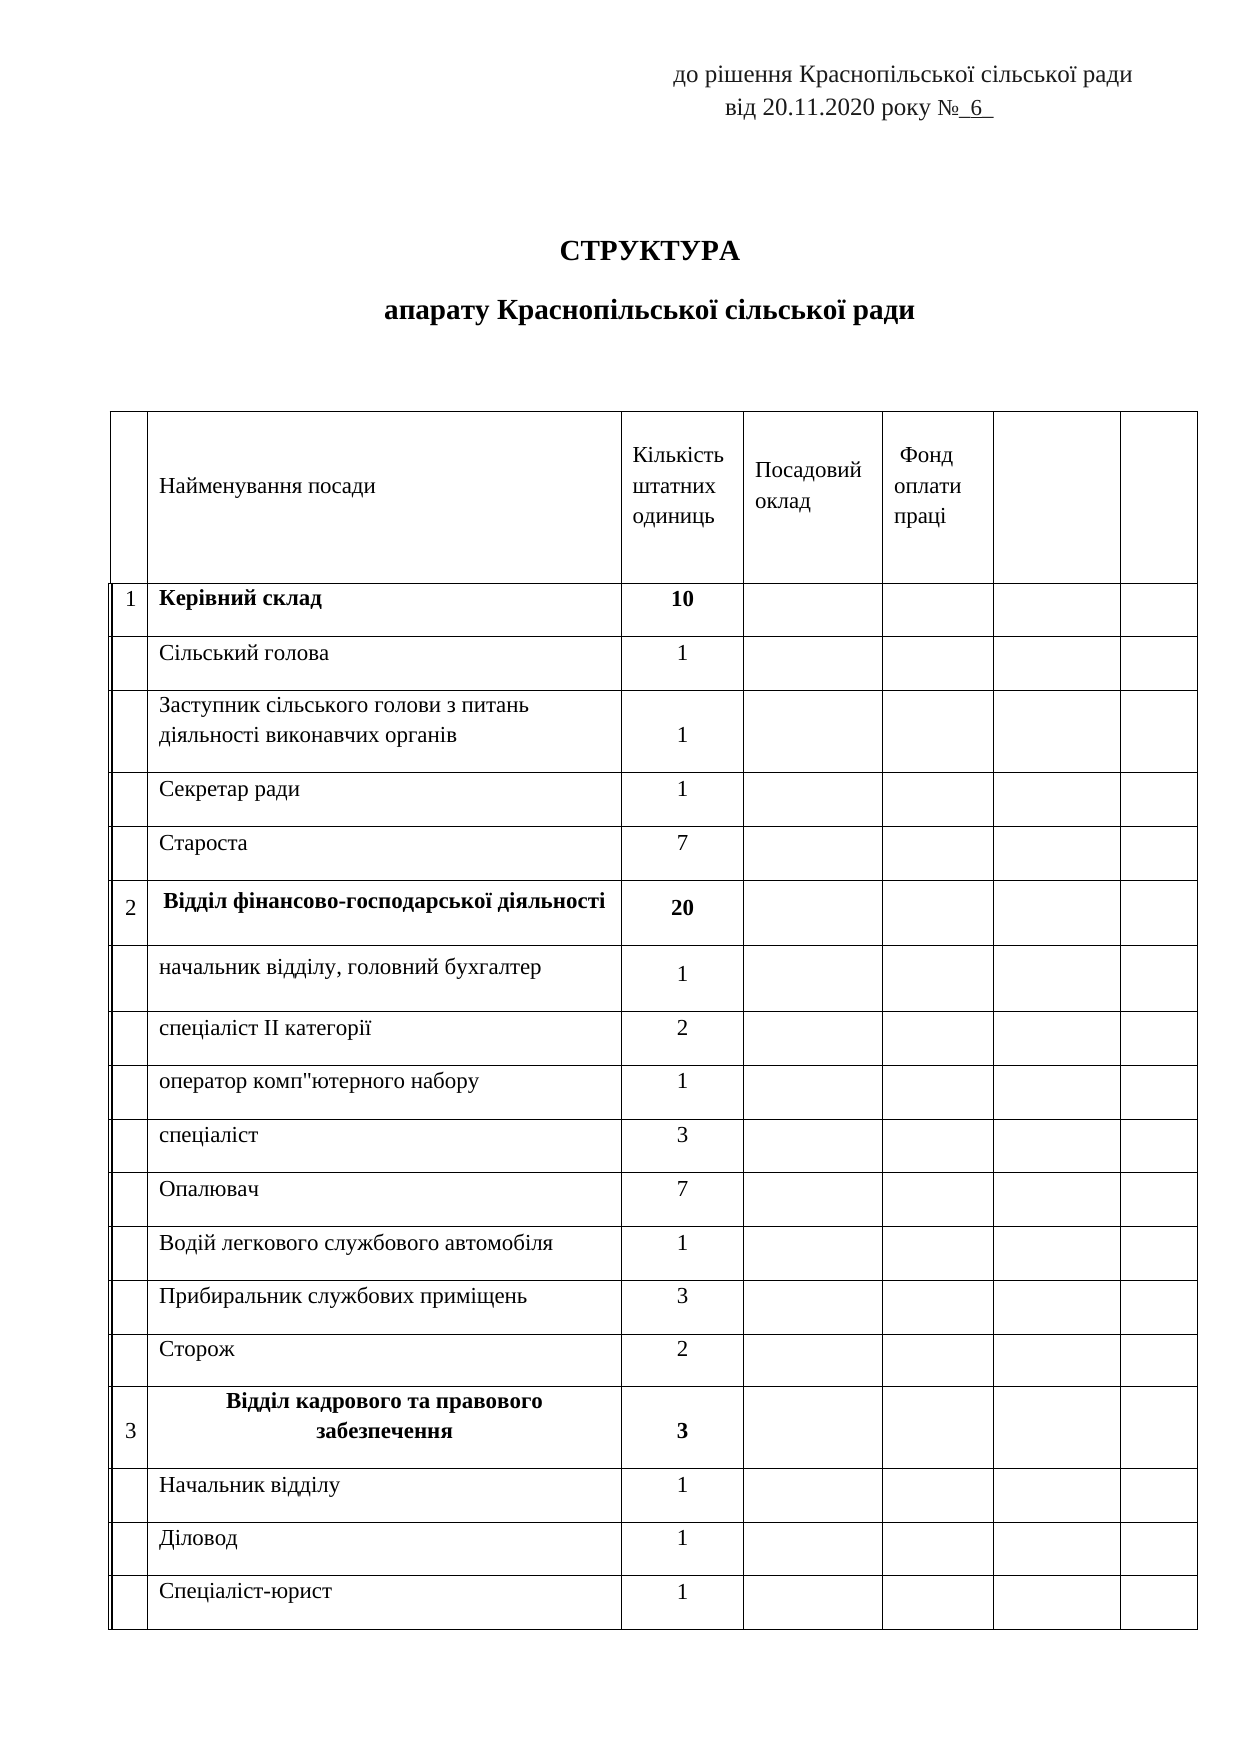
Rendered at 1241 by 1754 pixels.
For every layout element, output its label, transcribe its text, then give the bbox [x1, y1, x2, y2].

table_cell Староста [148, 827, 621, 880]
table_cell 1 [622, 1227, 743, 1280]
table_cell [883, 1576, 993, 1629]
table_cell [744, 773, 882, 826]
table_cell Секретар ради [148, 773, 621, 826]
table_cell [883, 691, 993, 772]
table_cell начальник відділу, головний бухгалтер [148, 946, 621, 1011]
table_cell [883, 773, 993, 826]
table_cell [994, 1173, 1120, 1226]
table_cell спеціаліст [148, 1120, 621, 1172]
table_cell Відділ кадрового та правового забезпечення [148, 1387, 621, 1468]
text апарату Краснопільської сільської ради [148, 292, 1152, 326]
table_cell спеціаліст ІІ категорії [148, 1012, 621, 1065]
table_cell [1121, 1523, 1197, 1575]
table_cell [883, 1281, 993, 1333]
table_cell [994, 827, 1120, 880]
table_cell [994, 1335, 1120, 1386]
table_cell [1121, 1012, 1197, 1065]
table_cell [1121, 1281, 1197, 1333]
table_cell 3 [113, 1387, 147, 1468]
table_cell 1 [622, 691, 743, 772]
text СТРУКТУРА [148, 233, 1152, 266]
table_cell Спеціаліст-юрист [148, 1576, 621, 1629]
table_cell [994, 946, 1120, 1011]
table_cell 7 [622, 827, 743, 880]
table_cell 1 [113, 584, 147, 636]
table_cell 2 [622, 1012, 743, 1065]
table_cell 3 [622, 1281, 743, 1333]
table_cell 1 [622, 1469, 743, 1522]
table_header Найменування посади [148, 412, 621, 582]
table_cell 1 [622, 1576, 743, 1629]
table_cell [883, 637, 993, 690]
table_cell [744, 691, 882, 772]
table_cell Заступник сільського голови з питань діяльності виконавчих органів [148, 691, 621, 772]
table_cell [883, 584, 993, 636]
table_cell [113, 1335, 147, 1386]
table_cell 10 [622, 584, 743, 636]
table_cell 3 [622, 1387, 743, 1468]
table_cell [744, 584, 882, 636]
table_cell Сторож [148, 1335, 621, 1386]
table_cell 1 [622, 946, 743, 1011]
table_cell [883, 1335, 993, 1386]
table_cell [744, 1523, 882, 1575]
table_header [1121, 412, 1197, 582]
table_cell [113, 1066, 147, 1118]
table_cell Діловод [148, 1523, 621, 1575]
table_cell [883, 881, 993, 945]
table_header Кількість штатних одиниць [622, 412, 743, 582]
table_cell 1 [622, 1523, 743, 1575]
table_cell [1121, 1387, 1197, 1468]
table_cell [113, 637, 147, 690]
text від 20.11.2020 року №_6_ [148, 92, 1152, 121]
table_cell [1121, 1120, 1197, 1172]
table_cell [994, 691, 1120, 772]
table_cell [744, 946, 882, 1011]
table_cell [1121, 1173, 1197, 1226]
table_cell 2 [622, 1335, 743, 1386]
table_cell [1121, 691, 1197, 772]
table_cell [994, 1227, 1120, 1280]
table_cell [1121, 1576, 1197, 1629]
table_cell [1121, 584, 1197, 636]
table_cell Опалювач [148, 1173, 621, 1226]
table_cell Начальник відділу [148, 1469, 621, 1522]
table_cell [1121, 637, 1197, 690]
table_cell [883, 827, 993, 880]
table_cell Прибиральник службових приміщень [148, 1281, 621, 1333]
table_cell [113, 1281, 147, 1333]
table_cell [744, 1281, 882, 1333]
table_cell [1121, 1335, 1197, 1386]
table_cell [994, 1066, 1120, 1118]
table_cell [994, 1469, 1120, 1522]
table_cell [883, 1012, 993, 1065]
table_cell [113, 1173, 147, 1226]
table_cell 3 [622, 1120, 743, 1172]
table_cell [1121, 881, 1197, 945]
table_cell 20 [622, 881, 743, 945]
table_cell Сільський голова [148, 637, 621, 690]
table_cell [883, 1120, 993, 1172]
table_cell Керівний склад [148, 584, 621, 636]
table_cell 2 [113, 881, 147, 945]
table_cell [113, 1523, 147, 1575]
table_cell [744, 1120, 882, 1172]
table_cell [994, 637, 1120, 690]
table_cell [883, 1173, 993, 1226]
table_cell [744, 881, 882, 945]
table_cell [994, 1387, 1120, 1468]
table_cell [744, 1469, 882, 1522]
table_cell [1121, 1227, 1197, 1280]
table_cell [994, 1576, 1120, 1629]
table_cell [744, 827, 882, 880]
table_cell 1 [622, 773, 743, 826]
table_cell [1121, 827, 1197, 880]
table_cell [744, 1012, 882, 1065]
table_header [111, 412, 147, 582]
table_cell [744, 1173, 882, 1226]
table_cell Відділ фінансово-господарської діяльності [148, 881, 621, 945]
text до рішення Краснопільської сільської ради [148, 59, 1152, 88]
table_cell [883, 1469, 993, 1522]
table_cell [883, 1227, 993, 1280]
table_cell оператор комп"ютерного набору [148, 1066, 621, 1118]
table_header Посадовий оклад [744, 412, 882, 582]
table_cell [994, 1012, 1120, 1065]
table_cell [883, 1523, 993, 1575]
table_cell [1121, 946, 1197, 1011]
table_cell [113, 773, 147, 826]
table_cell [994, 584, 1120, 636]
table_cell [994, 773, 1120, 826]
table_cell [744, 1387, 882, 1468]
table_header Фонд оплати праці [883, 412, 993, 582]
table_cell [883, 1066, 993, 1118]
table_cell [994, 1523, 1120, 1575]
table_cell [113, 946, 147, 1011]
table_cell [113, 1227, 147, 1280]
table_cell [113, 827, 147, 880]
table_cell [113, 1576, 147, 1629]
table_cell [744, 1227, 882, 1280]
table_cell [883, 1387, 993, 1468]
table_cell [744, 637, 882, 690]
table_cell [1121, 773, 1197, 826]
table_cell [113, 1012, 147, 1065]
table_cell [994, 1120, 1120, 1172]
table_header [994, 412, 1120, 582]
table_cell [994, 881, 1120, 945]
table_cell [744, 1335, 882, 1386]
table_cell 7 [622, 1173, 743, 1226]
table_cell Водій легкового службового автомобіля [148, 1227, 621, 1280]
table_cell [113, 1469, 147, 1522]
table_cell [744, 1576, 882, 1629]
table_cell [883, 946, 993, 1011]
table_cell [994, 1281, 1120, 1333]
table_cell 1 [622, 1066, 743, 1118]
table_cell [1121, 1066, 1197, 1118]
table_cell 1 [622, 637, 743, 690]
table_cell [744, 1066, 882, 1118]
table_cell [1121, 1469, 1197, 1522]
table_cell [113, 691, 147, 772]
table_cell [113, 1120, 147, 1172]
